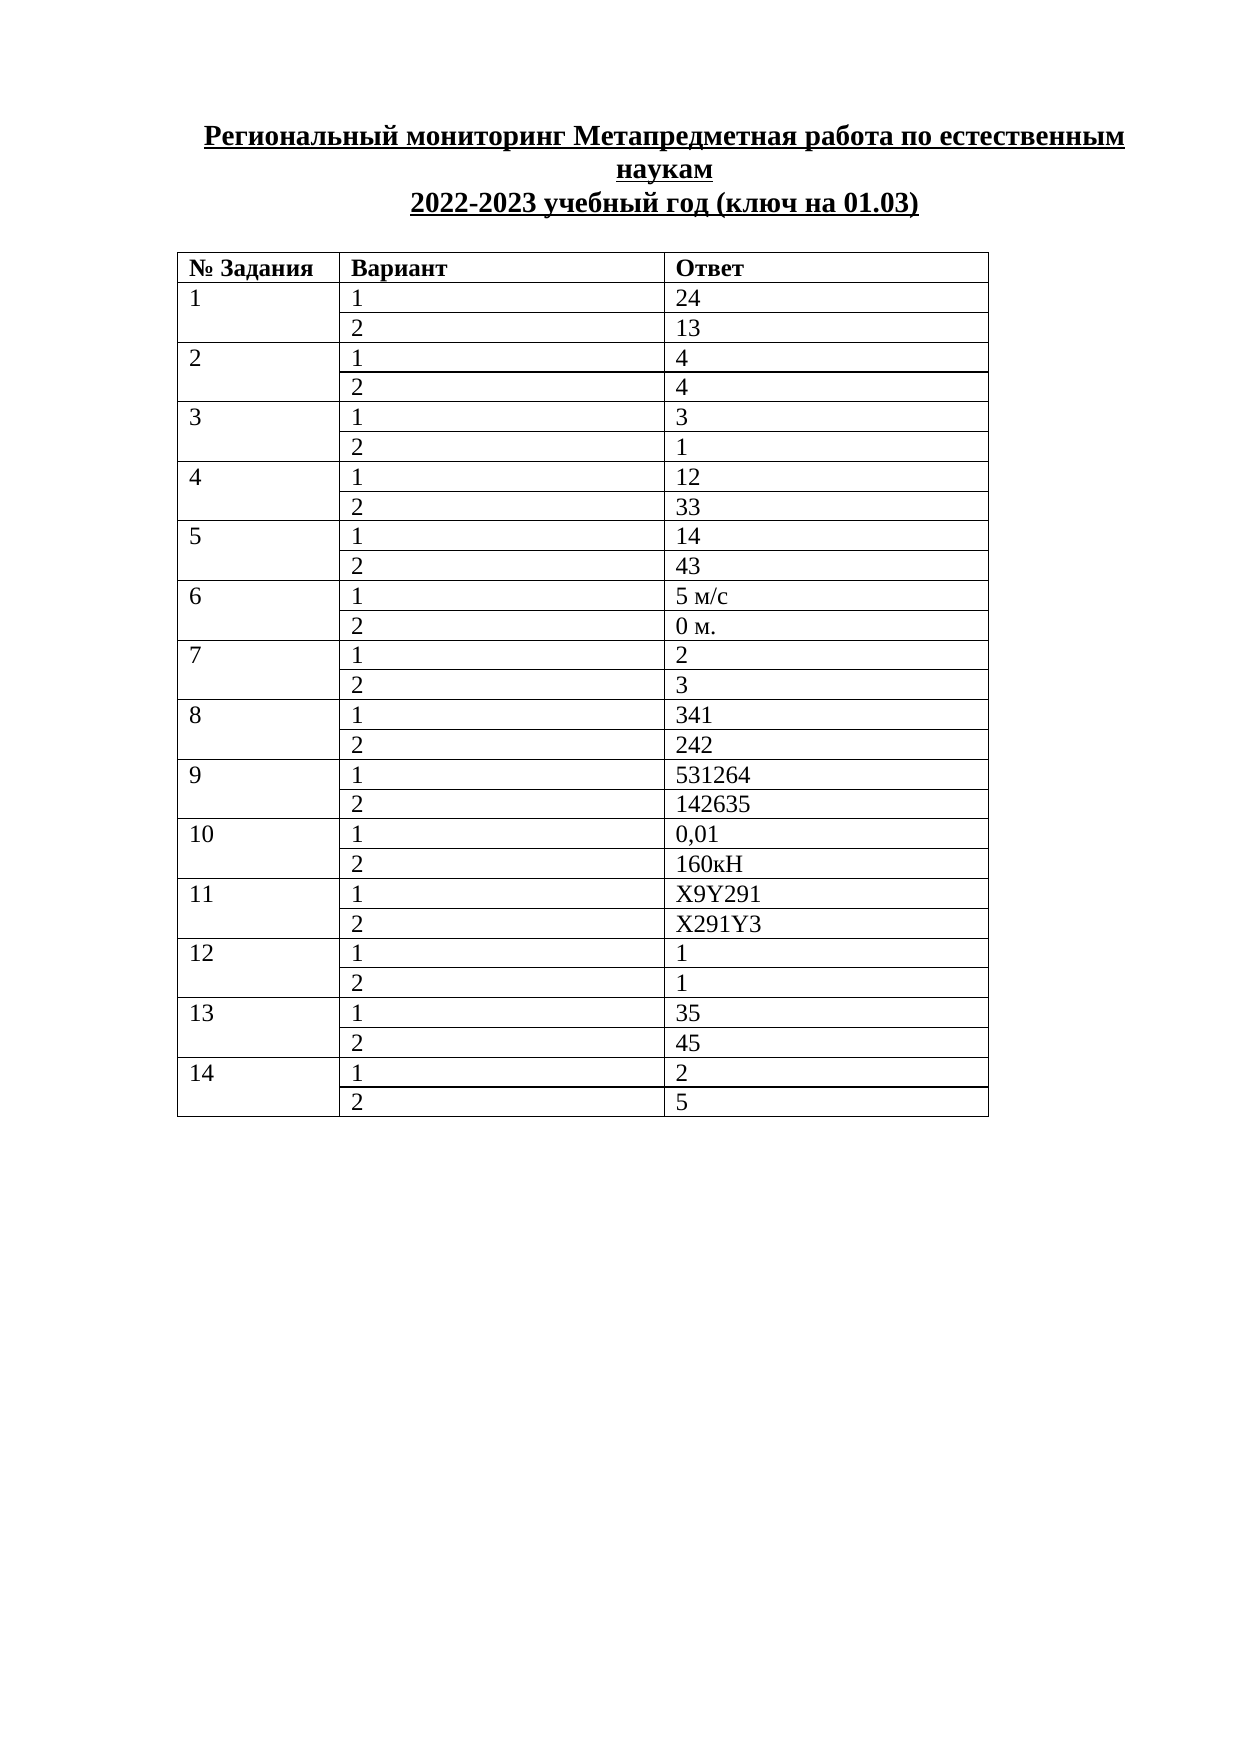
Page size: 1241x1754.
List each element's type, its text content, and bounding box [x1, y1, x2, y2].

table_cell 8 [178, 700, 339, 759]
table_cell 1 [178, 283, 339, 342]
table_cell 531264 [665, 760, 988, 788]
table_cell 5 [178, 521, 339, 580]
table_cell 5 м/с [665, 581, 988, 610]
table_cell 1 [340, 343, 664, 371]
table_cell 43 [665, 551, 988, 580]
table_cell 7 [178, 641, 339, 699]
table_cell 1 [340, 939, 664, 967]
table_header Вариант [340, 253, 664, 282]
table_cell 1 [340, 521, 664, 550]
table_cell 2 [340, 968, 664, 997]
table_cell 4 [665, 373, 988, 401]
table_cell 1 [340, 402, 664, 431]
table_header Ответ [665, 253, 988, 282]
table_cell 2 [340, 492, 664, 520]
table_cell 2 [340, 373, 664, 401]
table_cell 2 [340, 432, 664, 461]
table_cell 3 [178, 402, 339, 461]
table_cell 2 [340, 670, 664, 699]
table_cell 1 [340, 581, 664, 610]
table_cell 2 [340, 1028, 664, 1057]
table_cell 4 [665, 343, 988, 371]
table_cell 0 м. [665, 611, 988, 639]
text 2022-2023 учебный год (ключ на 01.03) [177, 185, 1152, 219]
table_cell 33 [665, 492, 988, 520]
table_cell 2 [340, 551, 664, 580]
table_cell 35 [665, 998, 988, 1027]
table_cell 1 [340, 700, 664, 729]
table_cell 6 [178, 581, 339, 639]
table_cell 14 [178, 1058, 339, 1116]
table_cell 1 [340, 819, 664, 848]
table_cell 2 [340, 1088, 664, 1116]
table_cell 1 [665, 939, 988, 967]
table_cell 242 [665, 730, 988, 759]
table_cell 14 [665, 521, 988, 550]
table_cell 2 [665, 641, 988, 669]
table_cell 2 [665, 1058, 988, 1086]
table_cell 2 [340, 909, 664, 937]
table_cell 10 [178, 819, 339, 878]
table_cell 2 [340, 790, 664, 818]
table_cell 160кН [665, 849, 988, 878]
table_cell 1 [340, 998, 664, 1027]
table_cell X291Y3 [665, 909, 988, 937]
table_cell 3 [665, 670, 988, 699]
table_cell X9Y291 [665, 879, 988, 908]
table_cell 3 [665, 402, 988, 431]
table_cell 1 [665, 968, 988, 997]
table_cell 0,01 [665, 819, 988, 848]
text Региональный мониторинг Метапредметная работа по естественным наукам [177, 118, 1152, 185]
table_cell 1 [340, 760, 664, 788]
table_cell 2 [340, 611, 664, 639]
table_cell 1 [340, 879, 664, 908]
table_cell 1 [340, 641, 664, 669]
table_cell 5 [665, 1088, 988, 1116]
table_cell 4 [178, 462, 339, 520]
table_cell 12 [665, 462, 988, 491]
table_cell 2 [178, 343, 339, 401]
table_cell 1 [340, 283, 664, 312]
table_cell 341 [665, 700, 988, 729]
table_cell 24 [665, 283, 988, 312]
table_cell 11 [178, 879, 339, 937]
table_header № Задания [178, 253, 339, 282]
table_cell 2 [340, 313, 664, 342]
table_cell 2 [340, 730, 664, 759]
table_cell 45 [665, 1028, 988, 1057]
table_cell 142635 [665, 790, 988, 818]
table_cell 13 [665, 313, 988, 342]
table_cell 1 [665, 432, 988, 461]
table_cell 12 [178, 939, 339, 997]
table_cell 13 [178, 998, 339, 1057]
table_cell 9 [178, 760, 339, 818]
table_cell 2 [340, 849, 664, 878]
table_cell 1 [340, 1058, 664, 1086]
table_cell 1 [340, 462, 664, 491]
